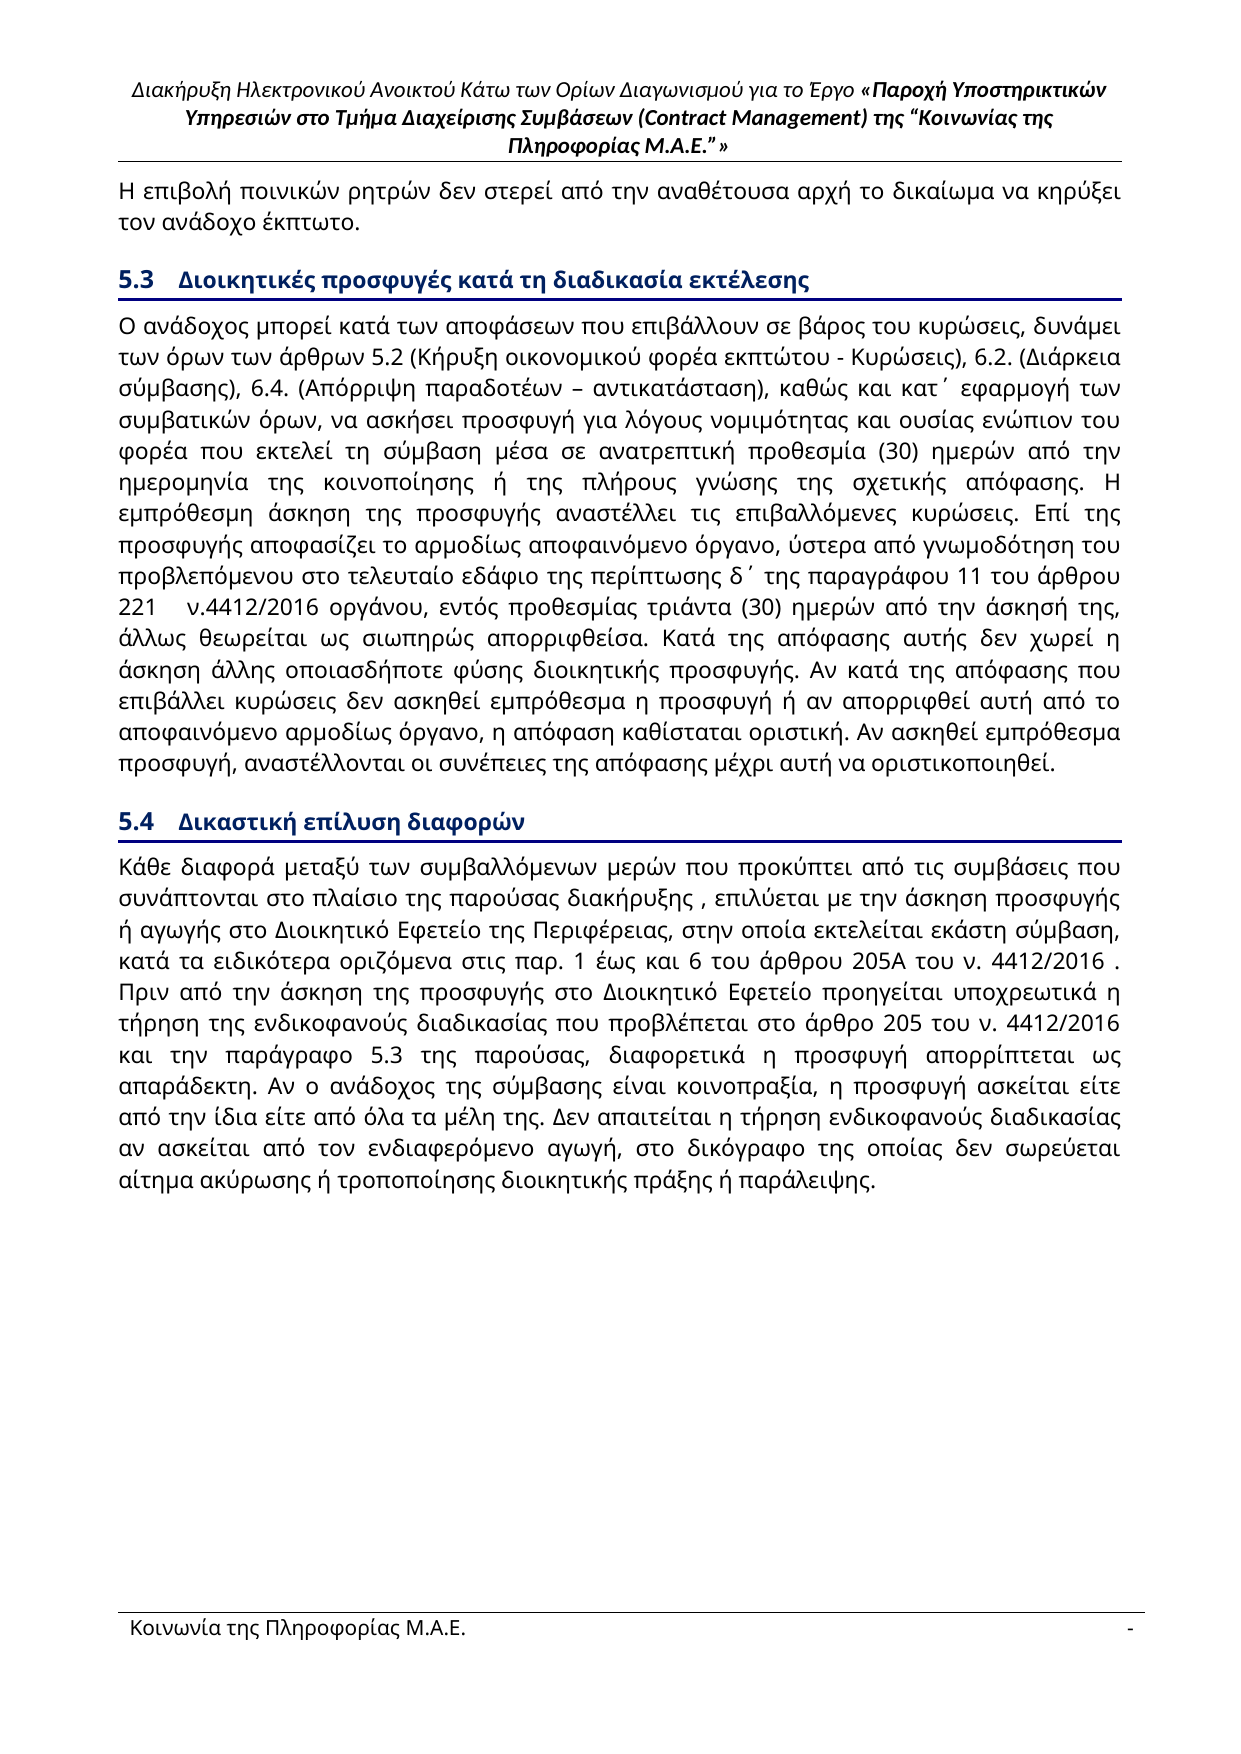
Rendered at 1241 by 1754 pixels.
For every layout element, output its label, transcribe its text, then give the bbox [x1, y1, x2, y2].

text Η επιβολή ποινικών ρητρών δεν στερεί από την αναθέτουσα αρχή το δικαίωμα να κηρύξει τον ανάδοχο έκπτωτο. [118, 175, 1122, 237]
text Κάθε διαφορά μεταξύ των συμβαλλόμενων μερών που προκύπτει από τις συμβάσεις που συνάπτονται στο πλαίσιο της παρούσας διακήρυξης , επιλύεται με την άσκηση προσφυγής ή αγωγής στο Διοικητικό Εφετείο της Περιφέρειας, στην οποία εκτελείται εκάστη σύμβαση, κατά τα ειδικότερα οριζόμενα στις παρ. 1 έως και 6 του άρθρου 205Α του ν. 4412/2016 . Πριν από την άσκηση της προσφυγής στο Διοικητικό Εφετείο προηγείται υποχρεωτικά η τήρηση της ενδικοφανούς διαδικασίας που προβλέπεται στο άρθρο 205 του ν. 4412/2016 και την παράγραφο 5.3 της παρούσας, διαφορετικά η προσφυγή απορρίπτεται ως απαράδεκτη. Αν ο ανάδοχος της σύμβασης είναι κοινοπραξία, η προσφυγή ασκείται είτε από την ίδια είτε από όλα τα μέλη της. Δεν απαιτείται η τήρηση ενδικοφανούς διαδικασίας αν ασκείται από τον ενδιαφερόμενο αγωγή, στο δικόγραφο της οποίας δεν σωρεύεται αίτημα ακύρωσης ή τροποποίησης διοικητικής πράξης ή παράλειψης. [118, 851, 1122, 1195]
text Ο ανάδοχος μπορεί κατά των αποφάσεων που επιβάλλουν σε βάρος του κυρώσεις, δυνάμει των όρων των άρθρων 5.2 (Κήρυξη οικονομικού φορέα εκπτώτου - Κυρώσεις), 6.2. (Διάρκεια σύμβασης), 6.4. (Απόρριψη παραδοτέων – αντικατάσταση), καθώς και κατ΄ εφαρμογή των συμβατικών όρων, να ασκήσει προσφυγή για λόγους νομιμότητας και ουσίας ενώπιον του φορέα που εκτελεί τη σύμβαση μέσα σε ανατρεπτική προθεσμία (30) ημερών από την ημερομηνία της κοινοποίησης ή της πλήρους γνώσης της σχετικής απόφασης. Η εμπρόθεσμη άσκηση της προσφυγής αναστέλλει τις επιβαλλόμενες κυρώσεις. Επί της προσφυγής αποφασίζει το αρμοδίως αποφαινόμενο όργανο, ύστερα από γνωμοδότηση του προβλεπόμενου στο τελευταίο εδάφιο της περίπτωσης δ΄ της παραγράφου 11 του άρθρου 221 ν.4412/2016 οργάνου, εντός προθεσμίας τριάντα (30) ημερών από την άσκησή της, άλλως θεωρείται ως σιωπηρώς απορριφθείσα. Κατά της απόφασης αυτής δεν χωρεί η άσκηση άλλης οποιασδήποτε φύσης διοικητικής προσφυγής. Αν κατά της απόφασης που επιβάλλει κυρώσεις δεν ασκηθεί εμπρόθεσμα η προσφυγή ή αν απορριφθεί αυτή από το αποφαινόμενο αρμοδίως όργανο, η απόφαση καθίσταται οριστική. Αν ασκηθεί εμπρόθεσμα προσφυγή, αναστέλλονται οι συνέπειες της απόφασης μέχρι αυτή να οριστικοποιηθεί. [118, 310, 1122, 778]
subtitle Δικαστική επίλυση διαφορών [118, 803, 1122, 840]
subtitle Διοικητικές προσφυγές κατά τη διαδικασία εκτέλεσης [118, 262, 1122, 298]
